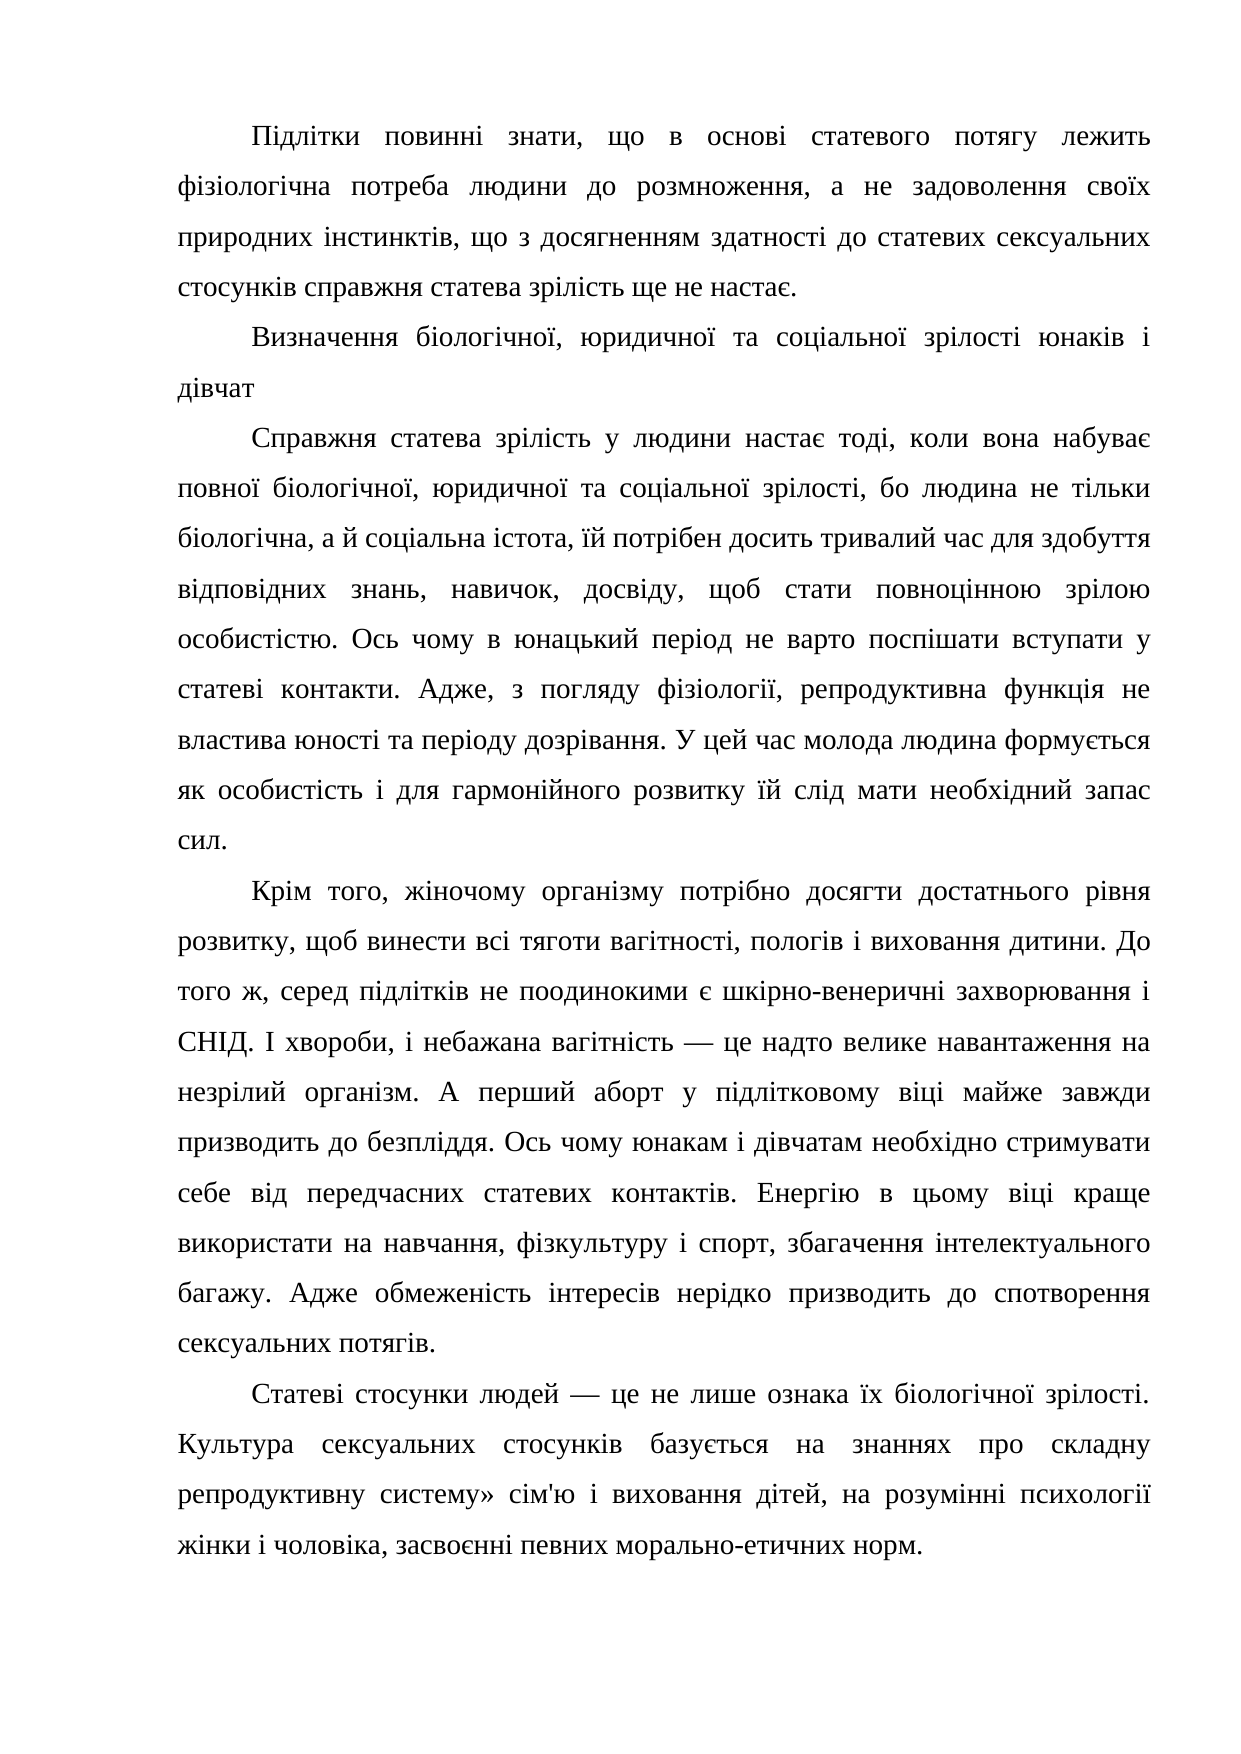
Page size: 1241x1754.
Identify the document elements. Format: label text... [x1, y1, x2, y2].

text Підлітки повинні знати, що в основі статевого потягу лежить фізіологічна потреба людини до розмноження, а не задоволення своїх природних інстинктів, що з досягненням здатності до статевих сексуальних стосунків справжня статева зрілість ще не настає. [177, 118, 1152, 303]
text Крім того, жіночому організму потрібно досягти достатнього рівня розвитку, щоб винести всі тяготи вагітності, пологів і виховання дитини. До того ж, серед підлітків не поодинокими є шкірно-венеричні захворювання і СНІД. І хвороби, і небажана вагітність — це надто велике навантаження на незрілий організм. А перший аборт у підлітковому віці майже завжди призводить до безпліддя. Ось чому юнакам і дівчатам необхідно стримувати себе від передчасних статевих контактів. Енергію в цьому віці краще використати на навчання, фізкультуру і спорт, збагачення інтелектуального багажу. Адже обмеженість інтересів нерідко призводить до спотворення сексуальних потягів. [177, 873, 1152, 1359]
text Визначення біологічної, юридичної та соціальної зрілості юнаків і дівчат [177, 319, 1152, 403]
text Статеві стосунки людей — це не лише ознака їх біологічної зрілості. Культура сексуальних стосунків базується на знаннях про складну репродуктивну систему» сім'ю і виховання дітей, на розумінні психології жінки і чоловіка, засвоєнні певних морально-етичних норм. [177, 1376, 1152, 1560]
text Справжня статева зрілість у людини настає тоді, коли вона набуває повної біологічної, юридичної та соціальної зрілості, бо людина не тільки біологічна, а й соціальна істота, їй потрібен досить тривалий час для здобуття відповідних знань, навичок, досвіду, щоб стати повноцінною зрілою особистістю. Ось чому в юнацький період не варто поспішати вступати у статеві контакти. Адже, з погляду фізіології, репродуктивна функція не властива юності та періоду дозрівання. У цей час молода людина формується як особистість і для гармонійного розвитку їй слід мати необхідний запас сил. [177, 420, 1152, 856]
